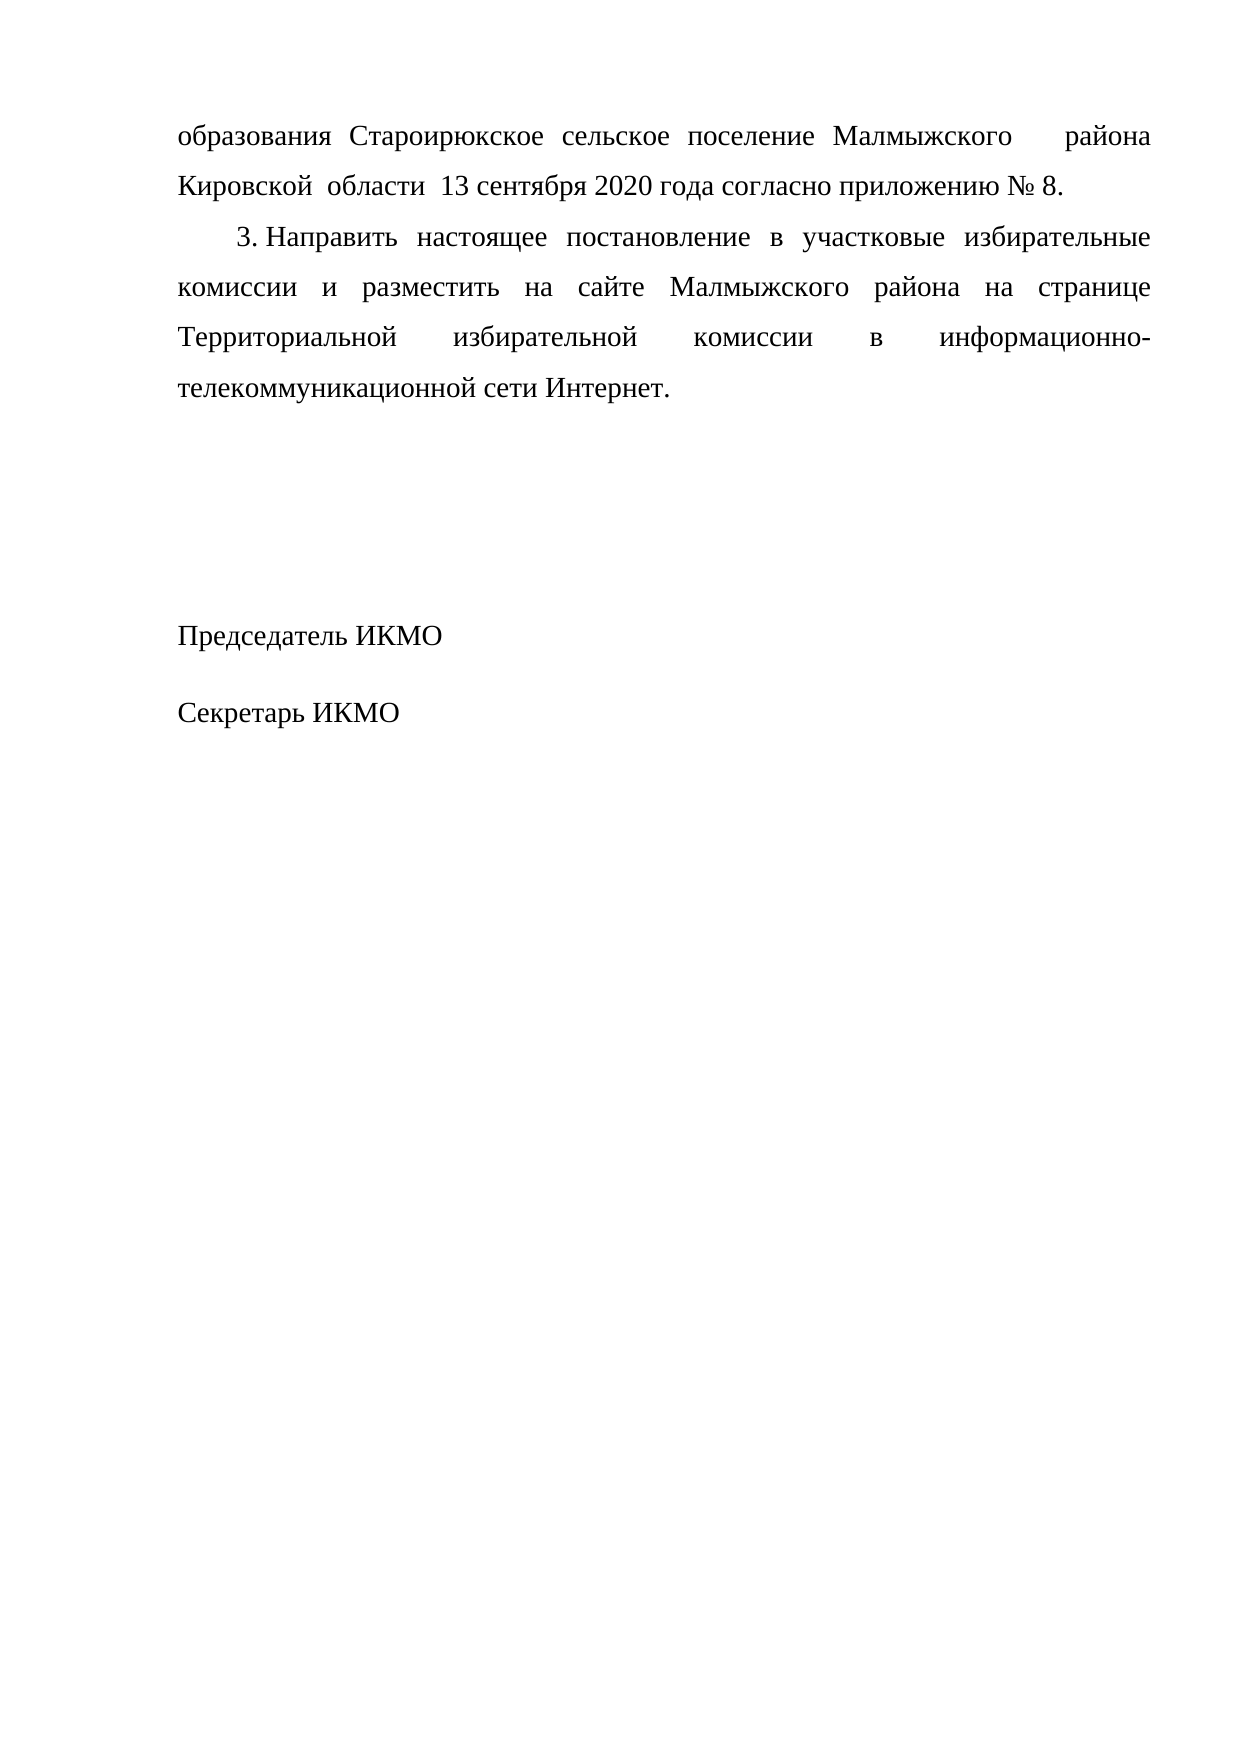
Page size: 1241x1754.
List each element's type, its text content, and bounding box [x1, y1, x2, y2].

text Председатель ИКМО [177, 618, 1152, 652]
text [177, 118, 1152, 202]
text Секретарь ИКМО [177, 695, 1152, 729]
text 3. Направить настоящее постановление в участковые избирательные комиссии и разместить на сайте Малмыжского района на странице Территориальной избирательной комиссии в информационно-телекоммуникационной сети Интернет. [177, 219, 1152, 403]
